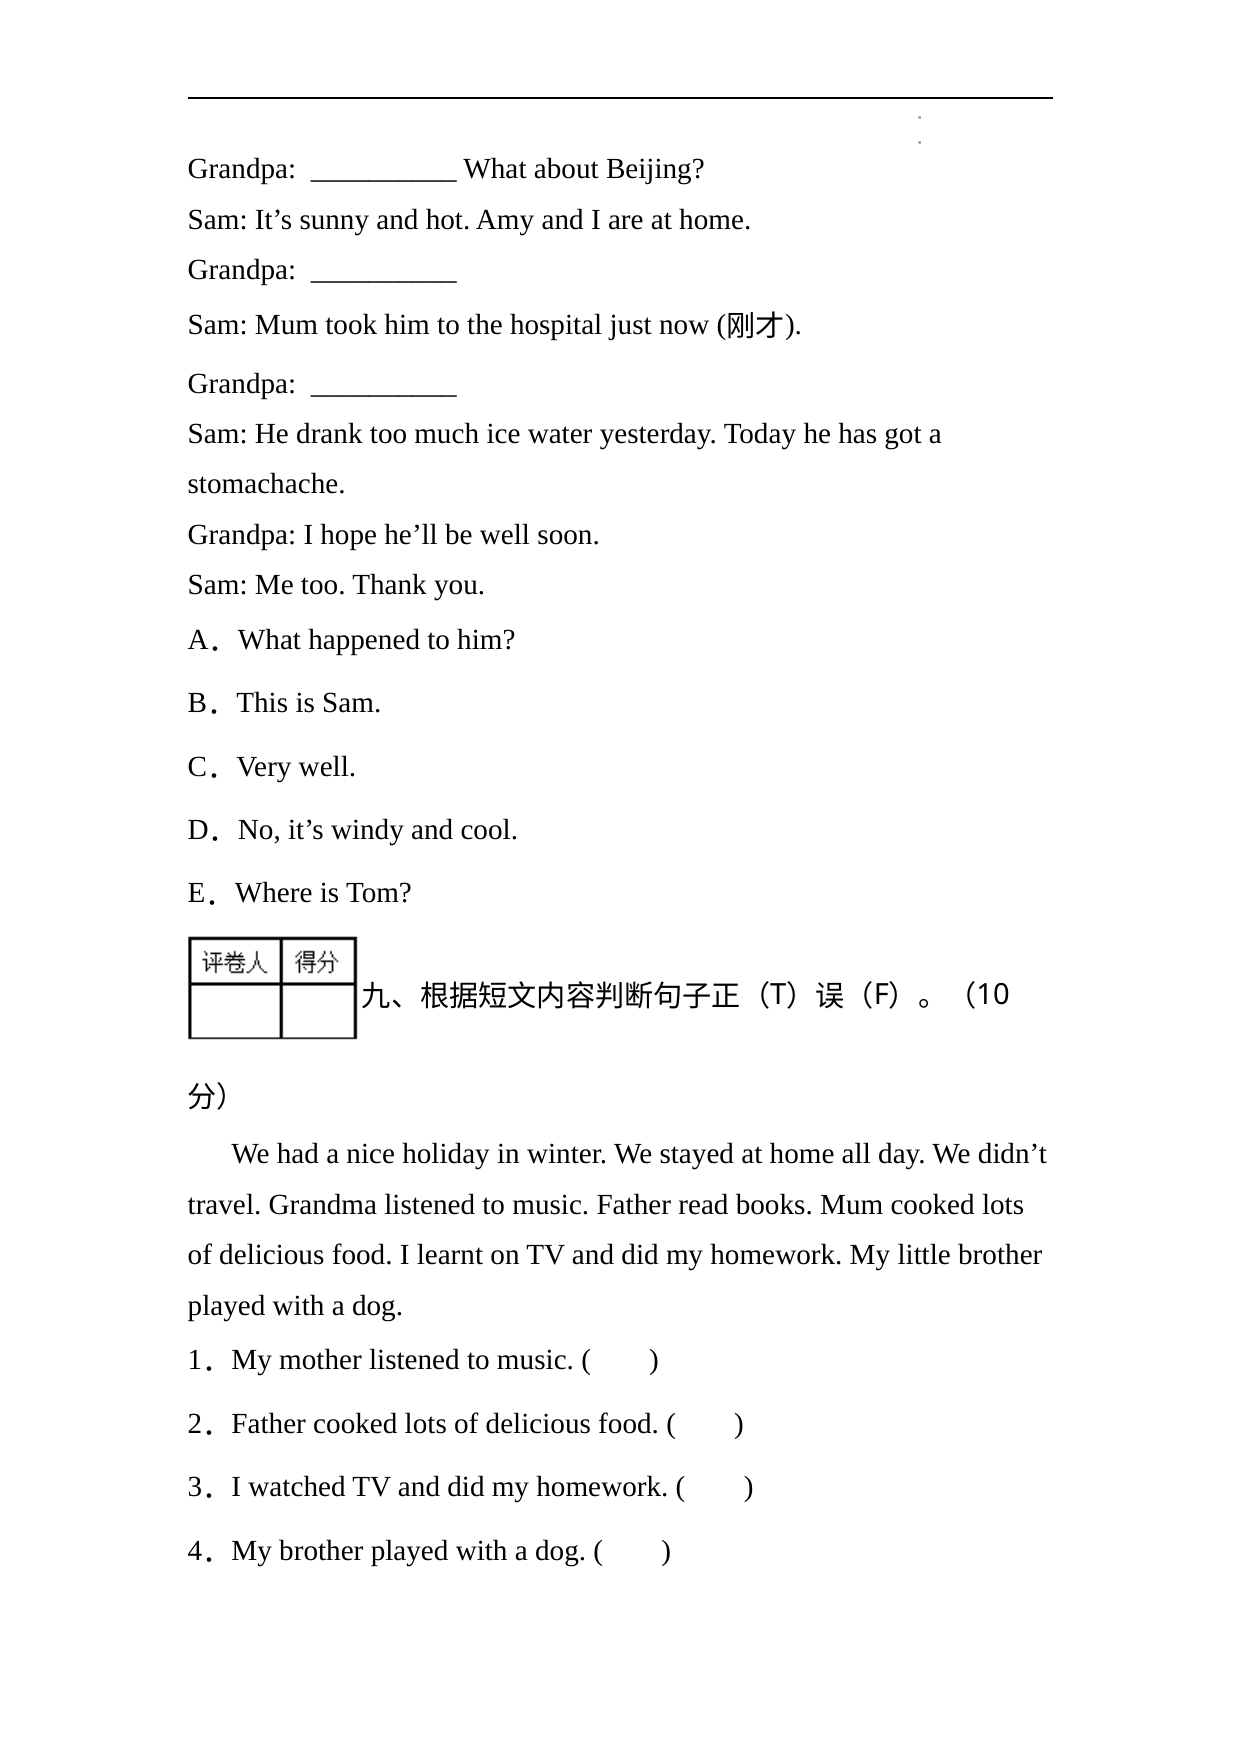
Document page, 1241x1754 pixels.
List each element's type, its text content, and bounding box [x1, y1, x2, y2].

text E．Where is Tom? [187, 871, 1053, 913]
text A．What happened to him? [187, 617, 1053, 660]
text C．Very well. [187, 744, 1053, 787]
text 1．My mother listened to music. ( ) [187, 1338, 1053, 1380]
text 4．My brother played with a dog. ( ) [187, 1528, 1053, 1571]
text Grandpa: I hope he’ll be well soon. [187, 517, 1053, 550]
text 九、根据短文内容判断句子正（T）误（F）。（10分） [187, 934, 1053, 1116]
text Sam: He drank too much ice water yesterday. Today he has got a stomachache. [187, 416, 1053, 500]
text We had a nice holiday in winter. We stayed at home all day. We didn’t travel. Grandma listened to music. Father read books. Mum cooked lots of delicious food. I learnt on TV and did my homework. My little brother played with a dog. [187, 1137, 1053, 1321]
text B．This is Sam. [187, 681, 1053, 723]
picture [187, 934, 362, 1044]
text Grandpa: __________ What about Beijing? [187, 151, 1053, 185]
text 2．Father cooked lots of delicious food. ( ) [187, 1401, 1053, 1444]
text Grandpa: __________ [187, 252, 1053, 286]
text D．No, it’s windy and cool. [187, 808, 1053, 850]
text 3．I watched TV and did my homework. ( ) [187, 1465, 1053, 1507]
text Sam: Me too. Thank you. [187, 567, 1053, 601]
text Grandpa: __________ [187, 366, 1053, 399]
text Sam: It’s sunny and hot. Amy and I are at home. [187, 202, 1053, 235]
text Sam: Mum took him to the hospital just now (刚才). [187, 302, 1053, 345]
